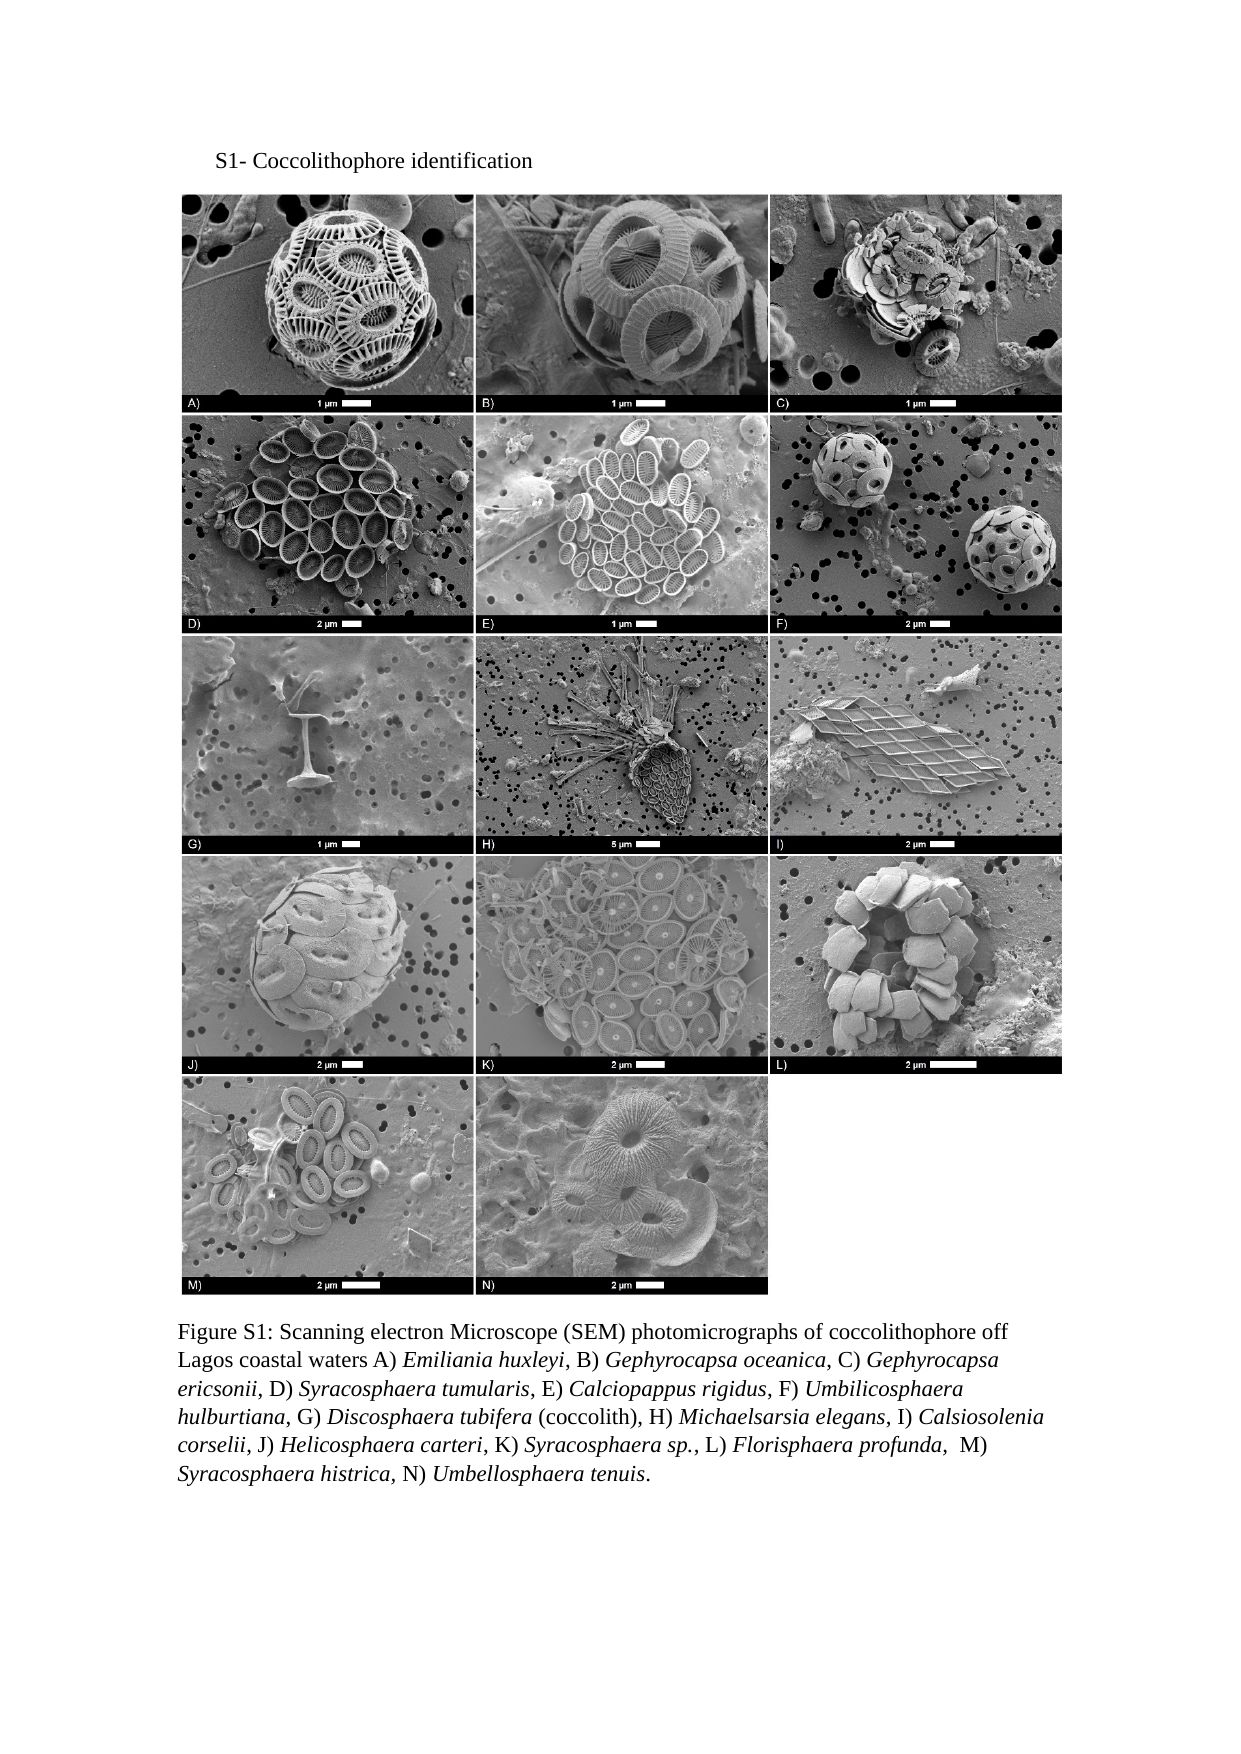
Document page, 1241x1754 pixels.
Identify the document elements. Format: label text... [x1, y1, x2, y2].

text Figure S1: Scanning electron Microscope (SEM) photomicrographs of coccolithophore off Lagos coastal waters A) Emiliania huxleyi, B) Gephyrocapsa oceanica, C) Gephyrocapsa ericsonii, D) Syracosphaera tumularis, E) Calciopappus rigidus, F) Umbilicosphaera hulburtiana, G) Discosphaera tubifera (coccolith), H) Michaelsarsia elegans, I) Calsiosolenia corselii, J) Helicosphaera carteri, K) Syracosphaera sp., L) Florisphaera profunda, M) Syracosphaera histrica, N) Umbellosphaera tenuis. [177, 1318, 1063, 1486]
list Coccolithophore identification [215, 148, 1063, 174]
picture [177, 192, 1063, 1299]
